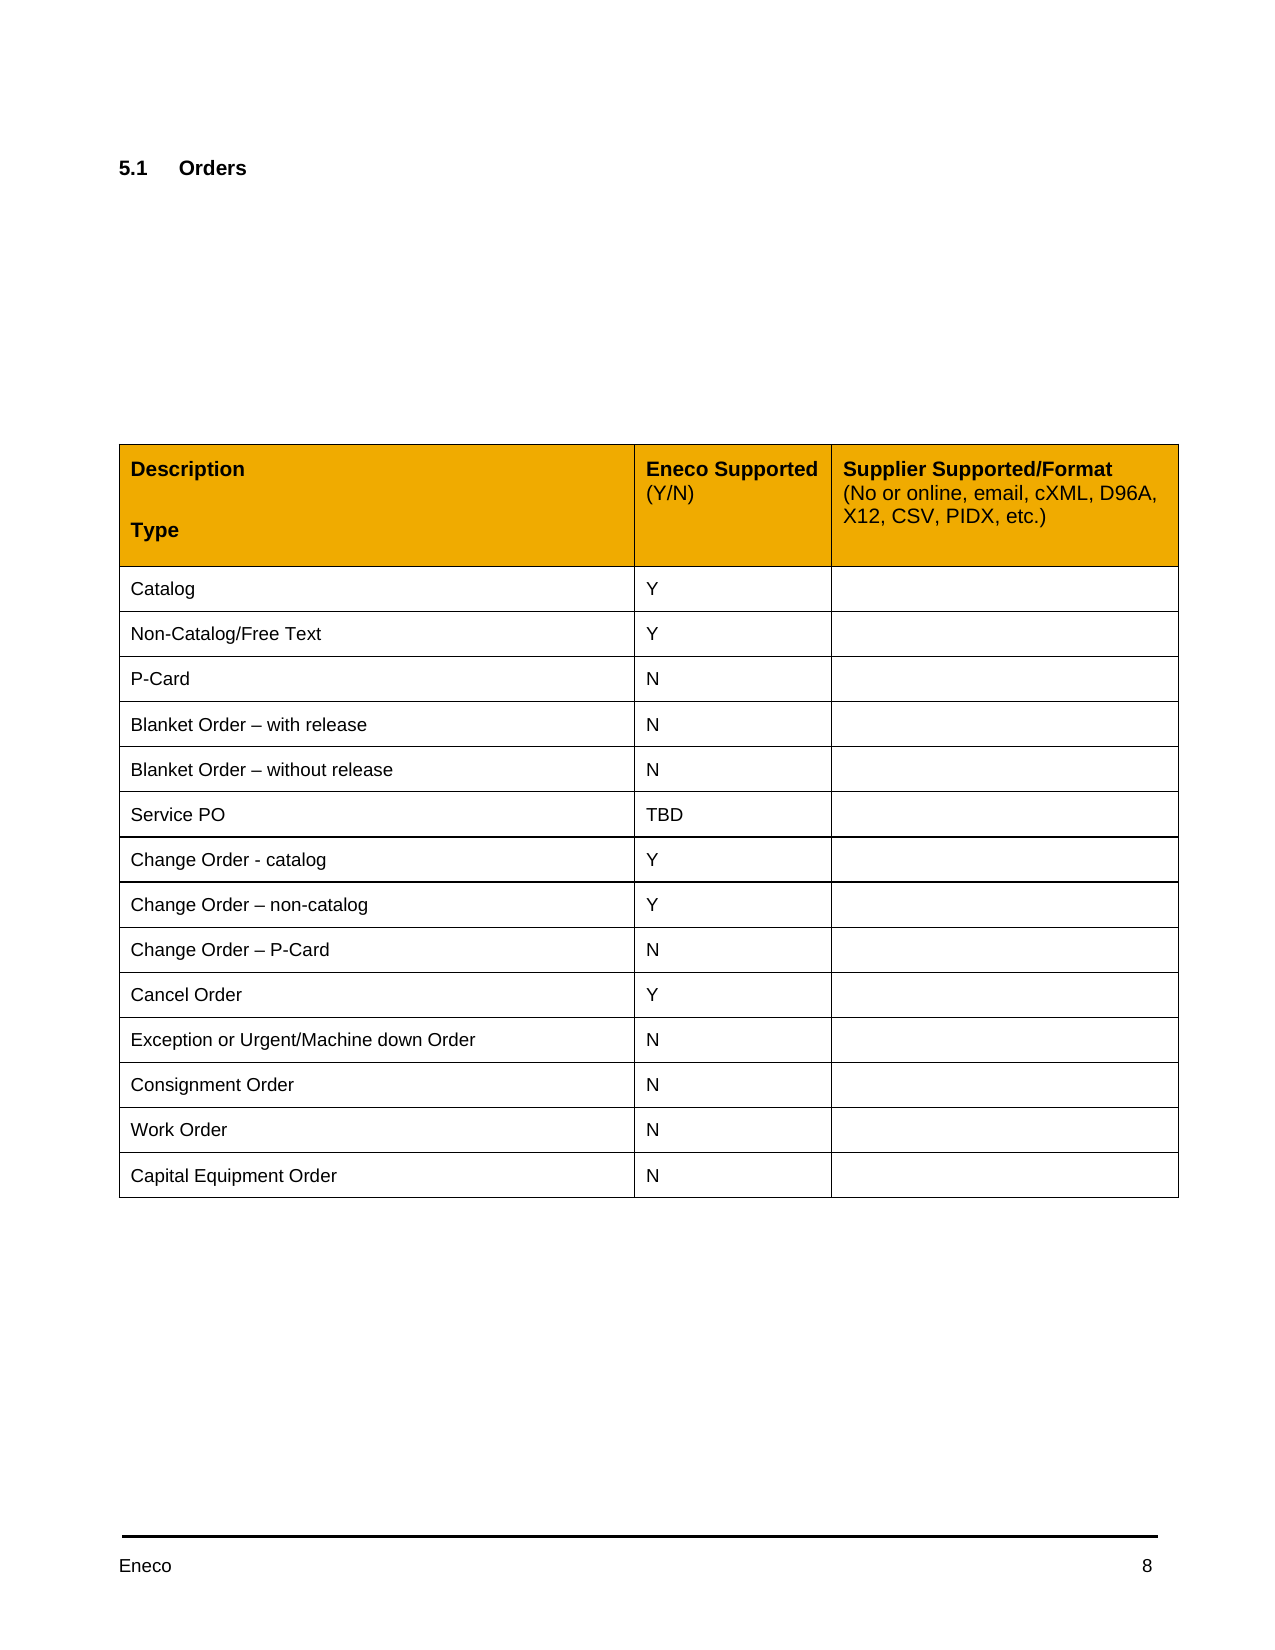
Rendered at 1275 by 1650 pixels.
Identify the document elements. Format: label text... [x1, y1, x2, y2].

table_cell N [635, 747, 831, 791]
table_cell P-Card [120, 657, 634, 701]
table_cell Blanket Order – without release [120, 747, 634, 791]
table_cell Y [635, 567, 831, 611]
table_cell [832, 792, 1178, 836]
table_cell Y [635, 883, 831, 927]
table_cell Consignment Order [120, 1063, 634, 1107]
table_cell [832, 928, 1178, 972]
table_cell Change Order – P-Card [120, 928, 634, 972]
table_cell [832, 657, 1178, 701]
table_cell Work Order [120, 1108, 634, 1152]
table_cell [832, 1153, 1178, 1197]
table_header Supplier Supported/Format (No or online, email, cXML, D96A, X12, CSV, PIDX, etc.) [832, 445, 1178, 566]
table_cell [832, 1108, 1178, 1152]
table_cell TBD [635, 792, 831, 836]
table_cell Y [635, 838, 831, 881]
table_cell [832, 883, 1178, 927]
table_cell N [635, 1108, 831, 1152]
table_cell N [635, 1063, 831, 1107]
table_cell [832, 612, 1178, 656]
table_cell [832, 1063, 1178, 1107]
table_cell Cancel Order [120, 973, 634, 1017]
table_cell N [635, 1153, 831, 1197]
table_cell [832, 567, 1178, 611]
table_header Description Type [120, 445, 634, 566]
table_header Eneco Supported (Y/N) [635, 445, 831, 566]
table_cell Y [635, 973, 831, 1017]
table_cell Service PO [120, 792, 634, 836]
table_cell Change Order – non-catalog [120, 883, 634, 927]
table_cell [832, 702, 1178, 746]
table_cell Change Order - catalog [120, 838, 634, 881]
subtitle Orders [118, 156, 1156, 180]
table_cell Catalog [120, 567, 634, 611]
table_cell Blanket Order – with release [120, 702, 634, 746]
table_cell N [635, 1018, 831, 1062]
table_cell [832, 973, 1178, 1017]
table_cell Capital Equipment Order [120, 1153, 634, 1197]
table_cell N [635, 702, 831, 746]
table_cell N [635, 928, 831, 972]
table_cell Non-Catalog/Free Text [120, 612, 634, 656]
table_cell [832, 747, 1178, 791]
table_cell [832, 838, 1178, 881]
table_cell N [635, 657, 831, 701]
table_cell Y [635, 612, 831, 656]
table_cell [832, 1018, 1178, 1062]
table_cell Exception or Urgent/Machine down Order [120, 1018, 634, 1062]
